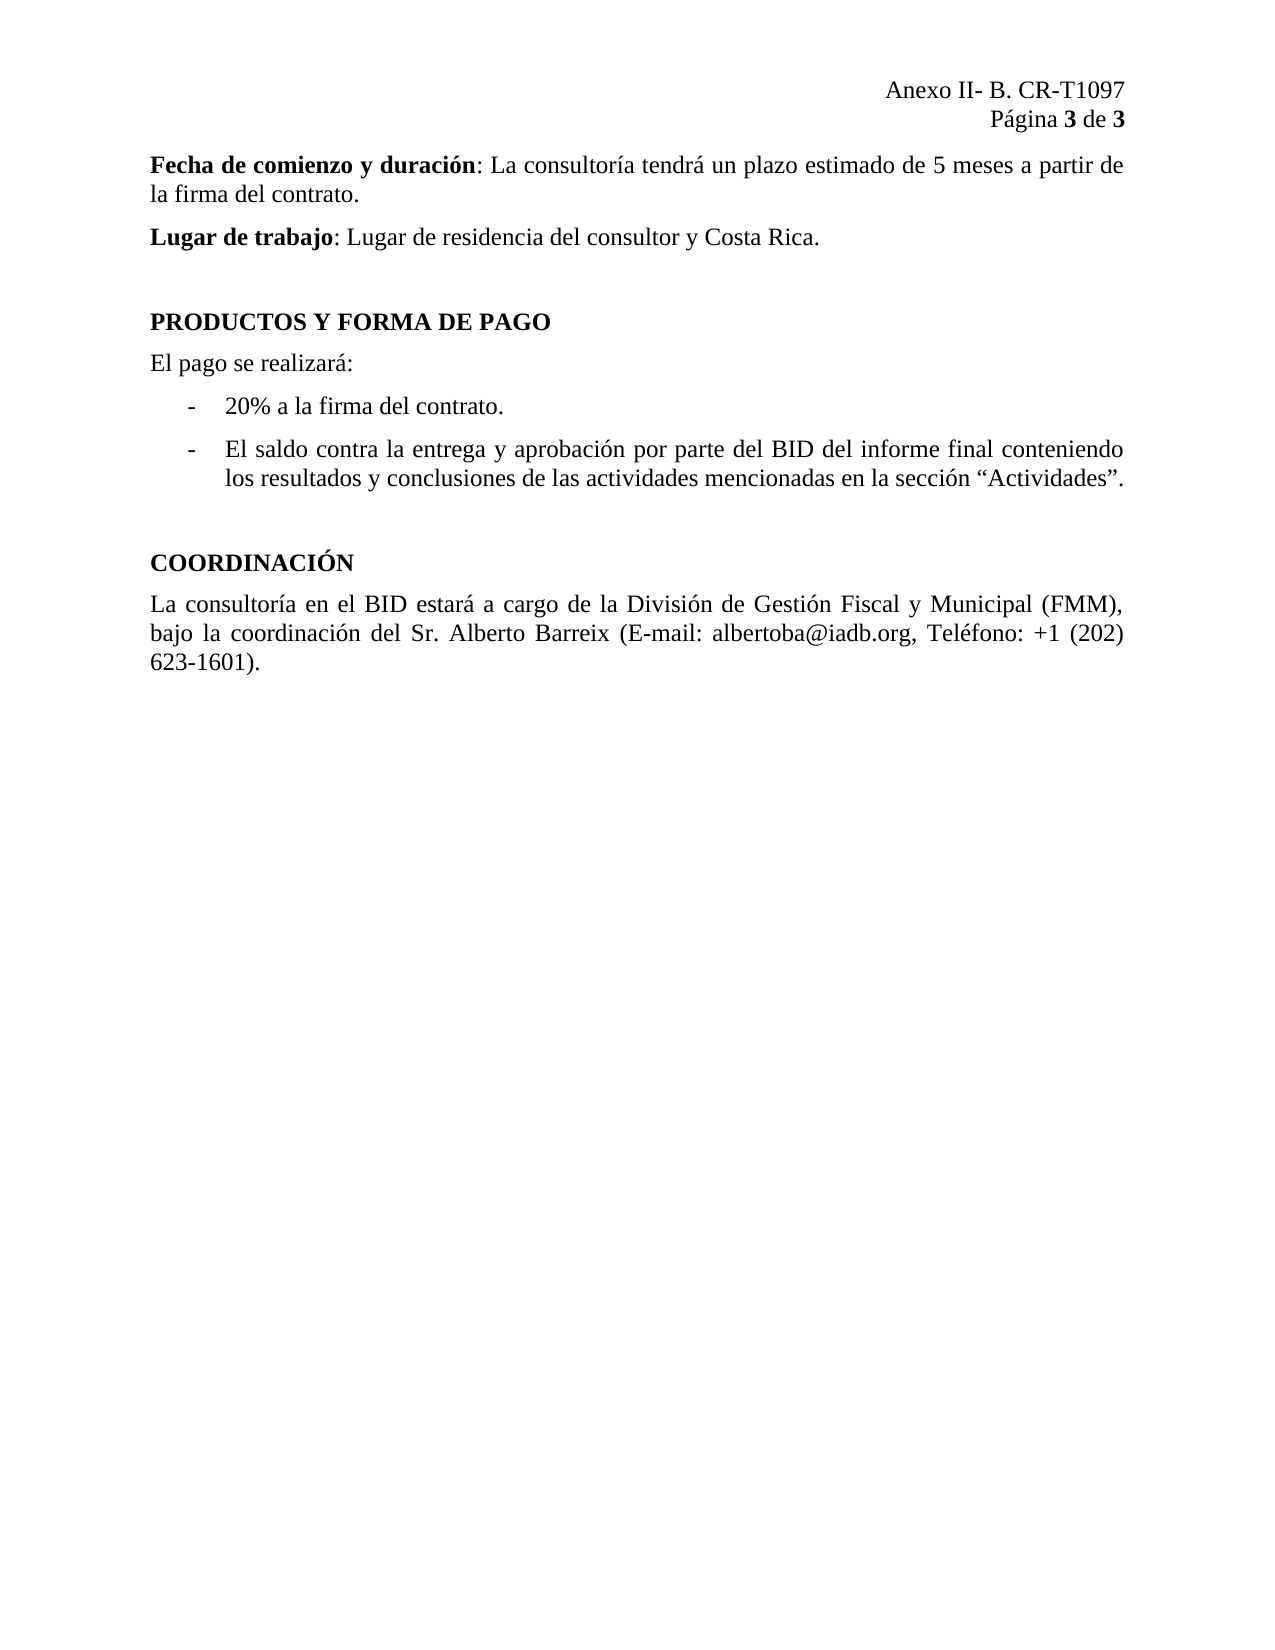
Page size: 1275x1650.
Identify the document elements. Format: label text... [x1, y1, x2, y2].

list La consultoría en el BID estará a cargo de la División de Gestión Fiscal y Municipal (FMM), bajo la coordinación del Sr. Alberto Barreix (E-mail: albertoba@iadb.org, Teléfono: +1 (202) 623-1601). [150, 589, 1125, 675]
list Fecha de comienzo y duración: La consultoría tendrá un plazo estimado de 5 meses a partir de la firma del contrato. [150, 150, 1125, 207]
list 20% a la firma del contrato. [187, 391, 1125, 420]
list PRODUCTOS Y FORMA DE PAGO [150, 307, 1125, 335]
list Lugar de trabajo: Lugar de residencia del consultor y Costa Rica. [150, 222, 1125, 251]
list El pago se realizará: [150, 348, 1125, 377]
list El saldo contra la entrega y aprobación por parte del BID del informe final conteniendo los resultados y conclusiones de las actividades mencionadas en la sección “Actividades”. [187, 434, 1125, 492]
list COORDINACIÓN [150, 548, 1125, 577]
